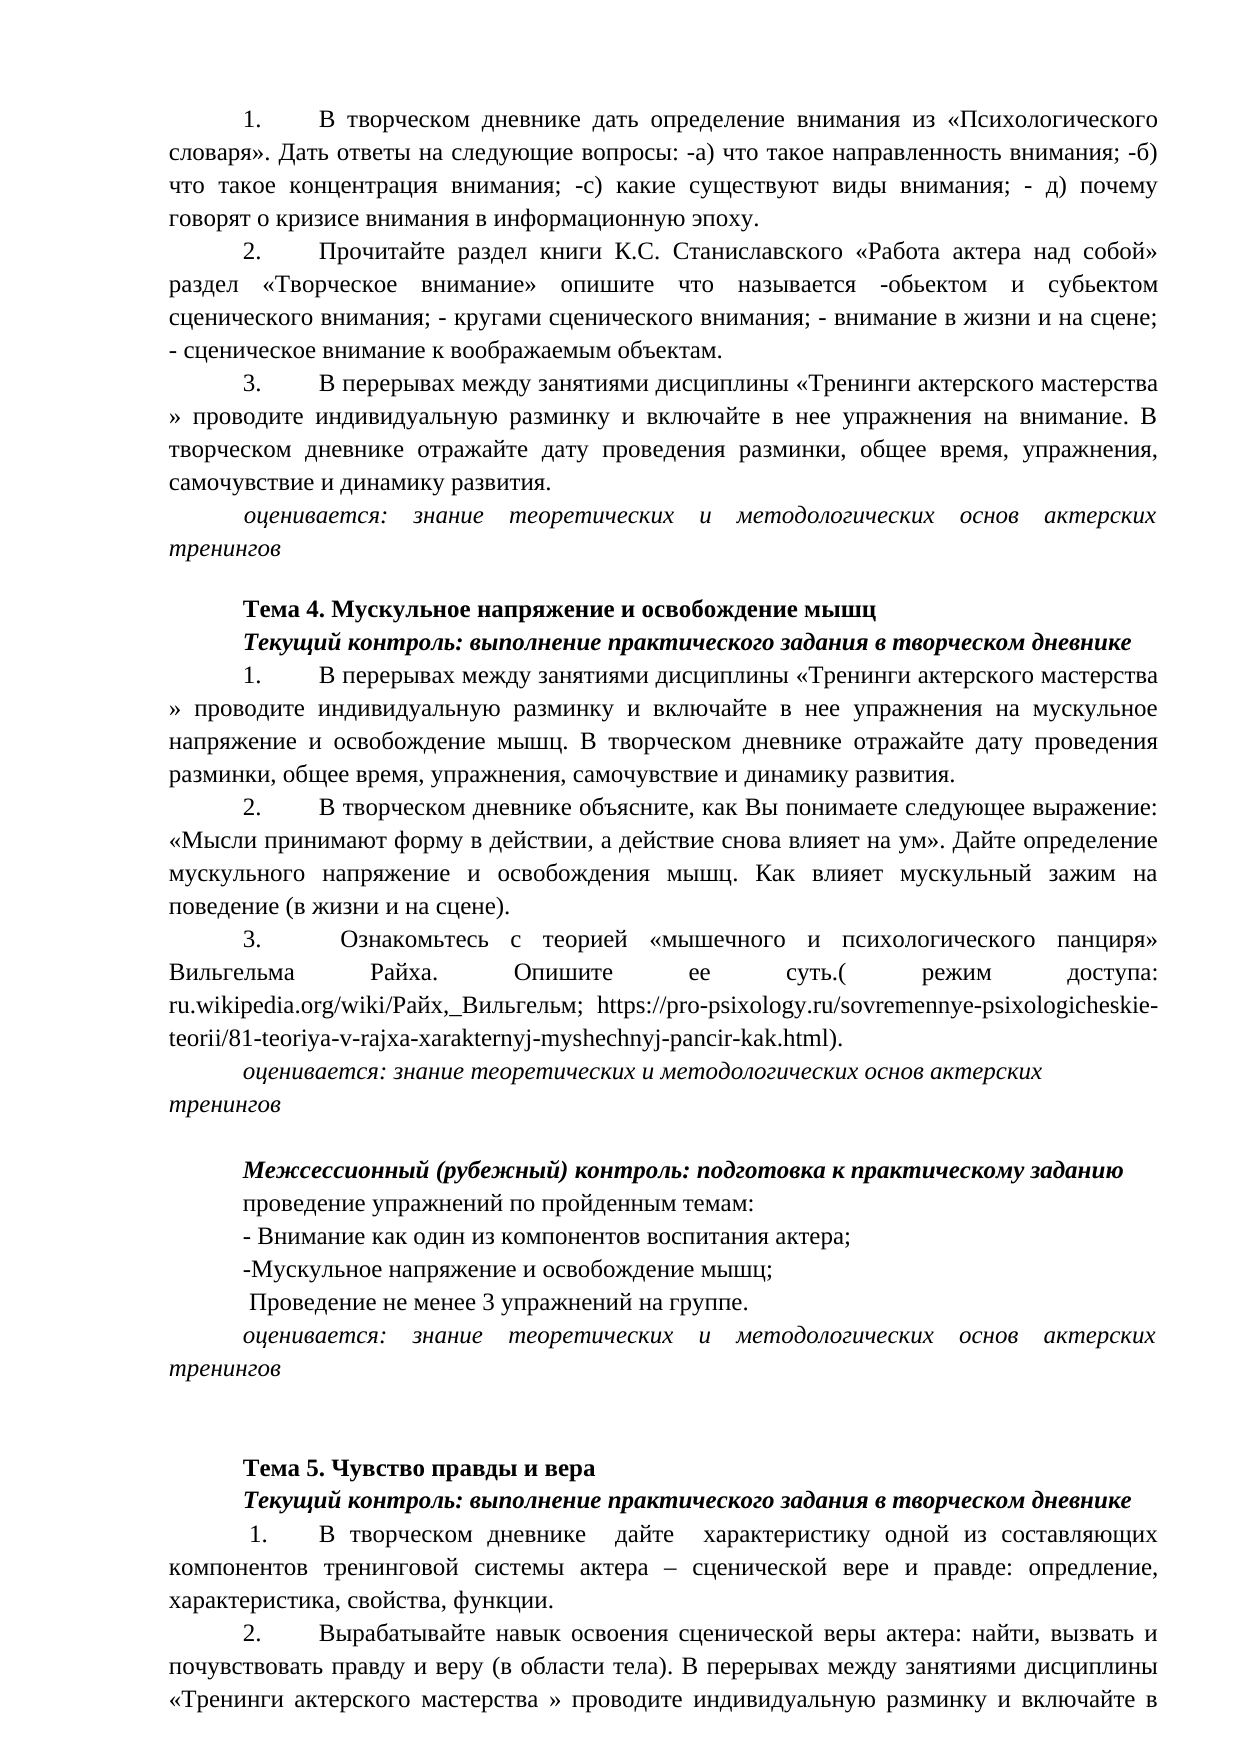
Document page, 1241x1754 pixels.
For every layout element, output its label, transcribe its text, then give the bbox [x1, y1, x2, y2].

text Текущий контроль: выполнение практического задания в творческом дневнике [169, 627, 1159, 656]
text 2. В творческом дневнике объясните, как Вы понимаете следующее выражение: «Мысли принимают форму в действии, а действие снова влияет на ум». Дайте определение мускульного напряжение и освобождения мышц. Как влияет мускульный зажим на поведение (в жизни и на сцене). [169, 792, 1159, 920]
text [169, 1618, 1159, 1712]
text Тема 5. Чувство правды и вера [169, 1453, 1159, 1481]
text оценивается: знание теоретических и методологических основ актерских тренингов [169, 500, 1159, 562]
text 1. В творческом дневнике дать определение внимания из «Психологического словаря». Дать ответы на следующие вопросы: -а) что такое направленность внимания; -б) что такое концентрация внимания; -с) какие существуют виды внимания; - д) почему говорят о кризисе внимания в информационную эпоху. [169, 104, 1159, 232]
text 3. Ознакомьтесь с теорией «мышечного и психологического панциря» Вильгельма Райха. Опишите ее суть.( режим доступа: ru.wikipedia.org/wiki/Райх,_Вильгельм; https://pro-psixology.ru/sovremennye-psixologicheskie-teorii/81-teoriya-v-rajxa-xarakternyj-myshechnyj-pancir-kak.html). [169, 924, 1159, 1052]
text оценивается: знание теоретических и методологических основ актерских тренингов [169, 1056, 1159, 1118]
text Тема 4. Мускульное напряжение и освобождение мышц [169, 594, 1159, 623]
text Межсессионный (рубежный) контроль: подготовка к практическому заданию [169, 1155, 1159, 1184]
text 1. В творческом дневнике дайте характеристику одной из составляющих компонентов тренинговой системы актера – сценической вере и правде: опредление, характеристика, свойства, функции. [169, 1519, 1159, 1613]
text Текущий контроль: выполнение практического задания в творческом дневнике [169, 1486, 1159, 1514]
text 1. В перерывах между занятиями дисциплины «Тренинги актерского мастерства » проводите индивидуальную разминку и включайте в нее упражнения на мускульное напряжение и освобождение мышц. В творческом дневнике отражайте дату проведения разминки, общее время, упражнения, самочувствие и динамику развития. [169, 660, 1159, 788]
text оценивается: знание теоретических и методологических основ актерских тренингов [169, 1321, 1159, 1382]
text -Мускульное напряжение и освобождение мышц; [169, 1254, 1159, 1283]
text Проведение не менее 3 упражнений на группе. [169, 1287, 1159, 1316]
text 2. Прочитайте раздел книги К.С. Станиславского «Работа актера над собой» раздел «Творческое внимание» опишите что называется -обьектом и субьектом сценического внимания; - кругами сценического внимания; - внимание в жизни и на сцене; - сценическое внимание к воображаемым объектам. [169, 236, 1159, 364]
text - Внимание как один из компонентов воспитания актера; [169, 1221, 1159, 1250]
text проведение упражнений по пройденным темам: [169, 1188, 1159, 1217]
text 3. В перерывах между занятиями дисциплины «Тренинги актерского мастерства » проводите индивидуальную разминку и включайте в нее упражнения на внимание. В творческом дневнике отражайте дату проведения разминки, общее время, упражнения, самочувствие и динамику развития. [169, 368, 1159, 496]
